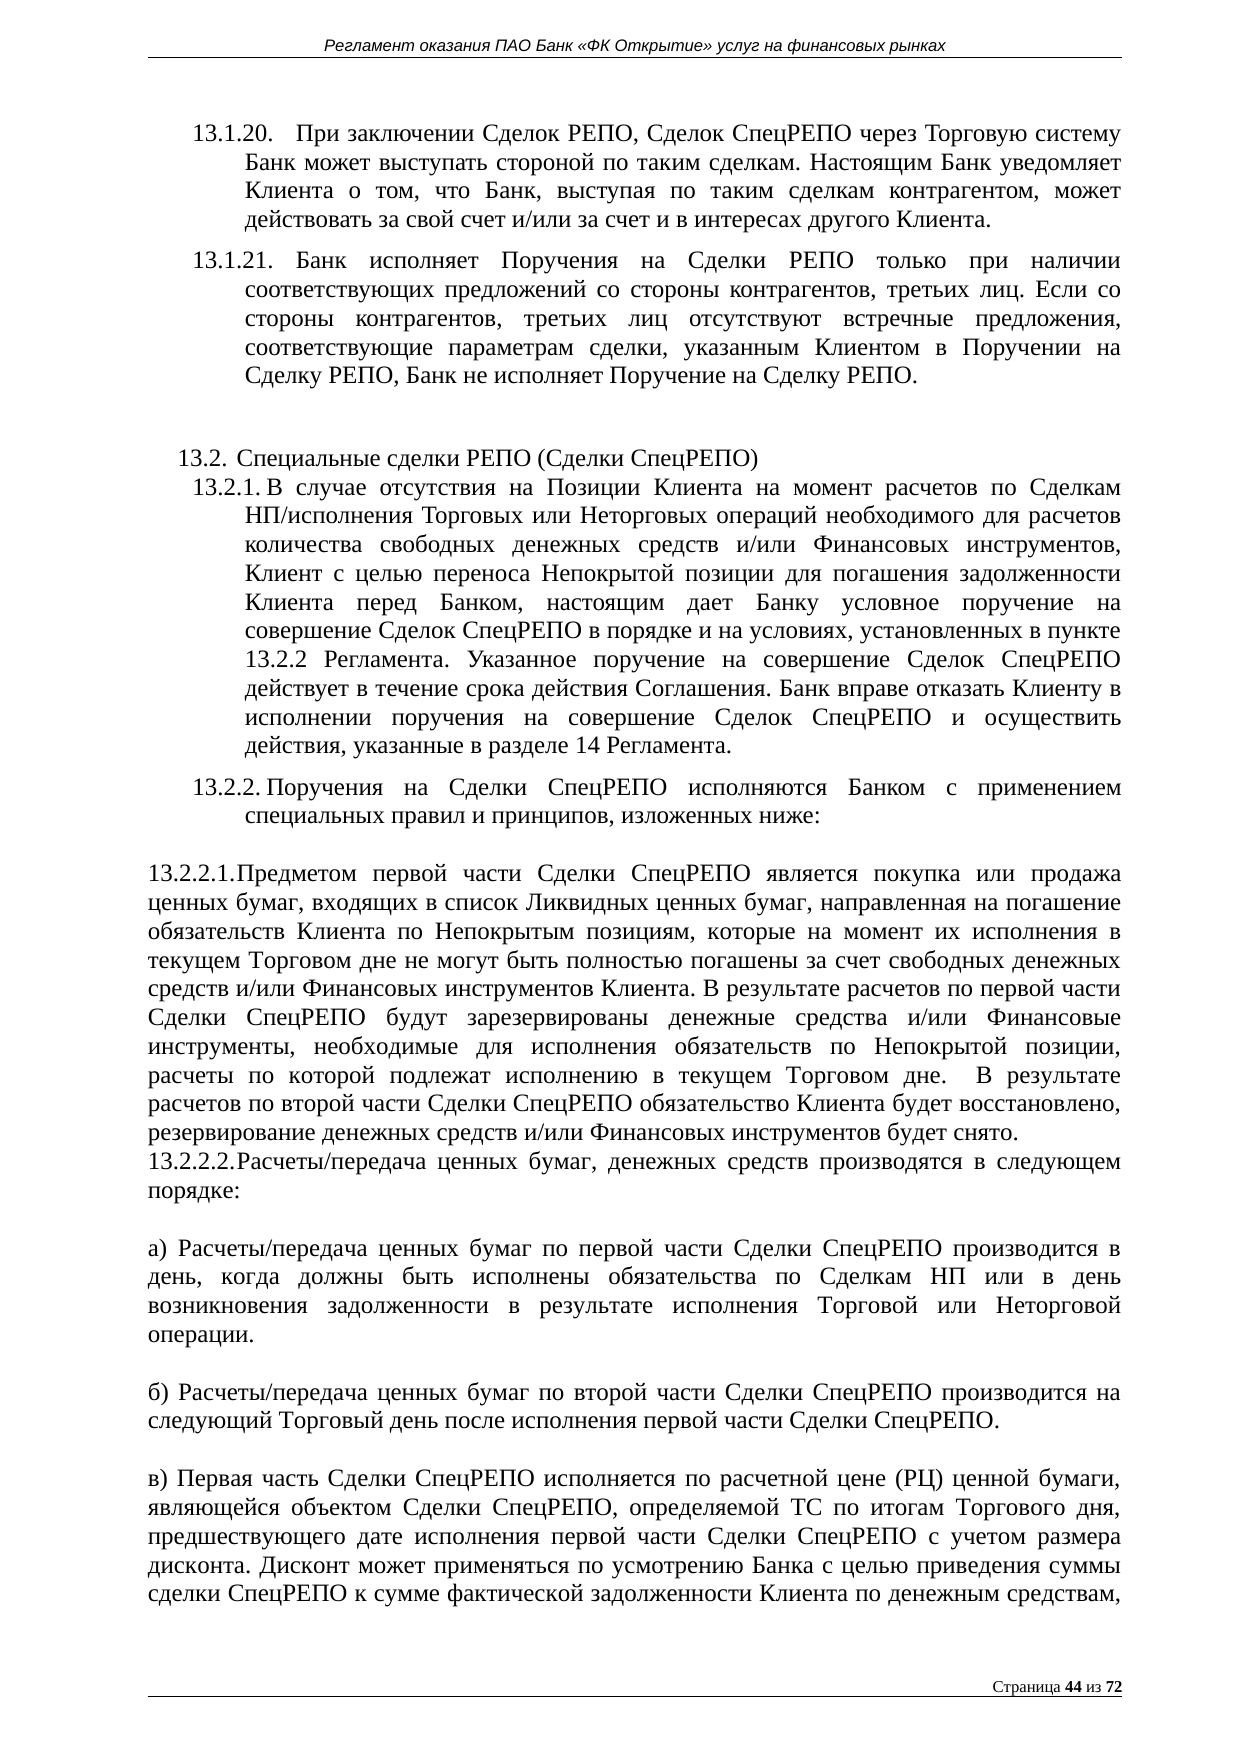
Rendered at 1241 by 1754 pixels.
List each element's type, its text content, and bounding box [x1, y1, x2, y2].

list Расчеты/передача ценных бумаг, денежных средств производятся в следующем порядке: [148, 1146, 1122, 1203]
text При заключении Сделок РЕПО, Сделок СпецРЕПО через Торговую систему Банк может выступать стороной по таким сделкам. Настоящим Банк уведомляет Клиента о том, что Банк, выступая по таким сделкам контрагентом, может действовать за свой счет и/или за счет и в интересах другого Клиента. [192, 118, 1122, 233]
text Банк исполняет Поручения на Сделки РЕПО только при наличии соответствующих предложений со стороны контрагентов, третьих лиц. Если со стороны контрагентов, третьих лиц отсутствуют встречные предложения, соответствующие параметрам сделки, указанным Клиентом в Поручении на Сделку РЕПО, Банк не исполняет Поручение на Сделку РЕПО. [192, 246, 1122, 389]
text В случае отсутствия на Позиции Клиента на момент расчетов по Сделкам НП/исполнения Торговых или Неторговых операций необходимого для расчетов количества свободных денежных средств и/или Финансовых инструментов, Клиент с целью переноса Непокрытой позиции для погашения задолженности Клиента перед Банком, настоящим дает Банку условное поручение на совершение Сделок СпецРЕПО в порядке и на условиях, установленных в пункте 13.2.2 Регламента. Указанное поручение на совершение Сделок СпецРЕПО действует в течение срока действия Соглашения. Банк вправе отказать Клиенту в исполнении поручения на совершение Сделок СпецРЕПО и осуществить действия, указанные в разделе 14 Регламента. [192, 472, 1122, 759]
list Специальные сделки РЕПО (Сделки СпецРЕПО) [177, 443, 1122, 472]
text а) Расчеты/передача ценных бумаг по первой части Сделки СпецРЕПО производится в день, когда должны быть исполнены обязательства по Сделкам НП или в день возникновения задолженности в результате исполнения Торговой или Неторговой операции. [148, 1233, 1122, 1348]
text б) Расчеты/передача ценных бумаг по второй части Сделки СпецРЕПО производится на следующий Торговый день после исполнения первой части Сделки СпецРЕПО. [148, 1377, 1122, 1434]
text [148, 1463, 1122, 1607]
text Поручения на Сделки СпецРЕПО исполняются Банком с применением специальных правил и принципов, изложенных ниже: [192, 772, 1122, 829]
list Предметом первой части Сделки СпецРЕПО является покупка или продажа ценных бумаг, входящих в список Ликвидных ценных бумаг, направленная на погашение обязательств Клиента по Непокрытым позициям, которые на момент их исполнения в текущем Торговом дне не могут быть полностью погашены за счет свободных денежных средств и/или Финансовых инструментов Клиента. В результате расчетов по первой части Сделки СпецРЕПО будут зарезервированы денежные средства и/или Финансовые инструменты, необходимые для исполнения обязательств по Непокрытой позиции, расчеты по которой подлежат исполнению в текущем Торговом дне. В результате расчетов по второй части Сделки СпецРЕПО обязательство Клиента будет восстановлено, резервирование денежных средств и/или Финансовых инструментов будет снято. [148, 858, 1122, 1146]
